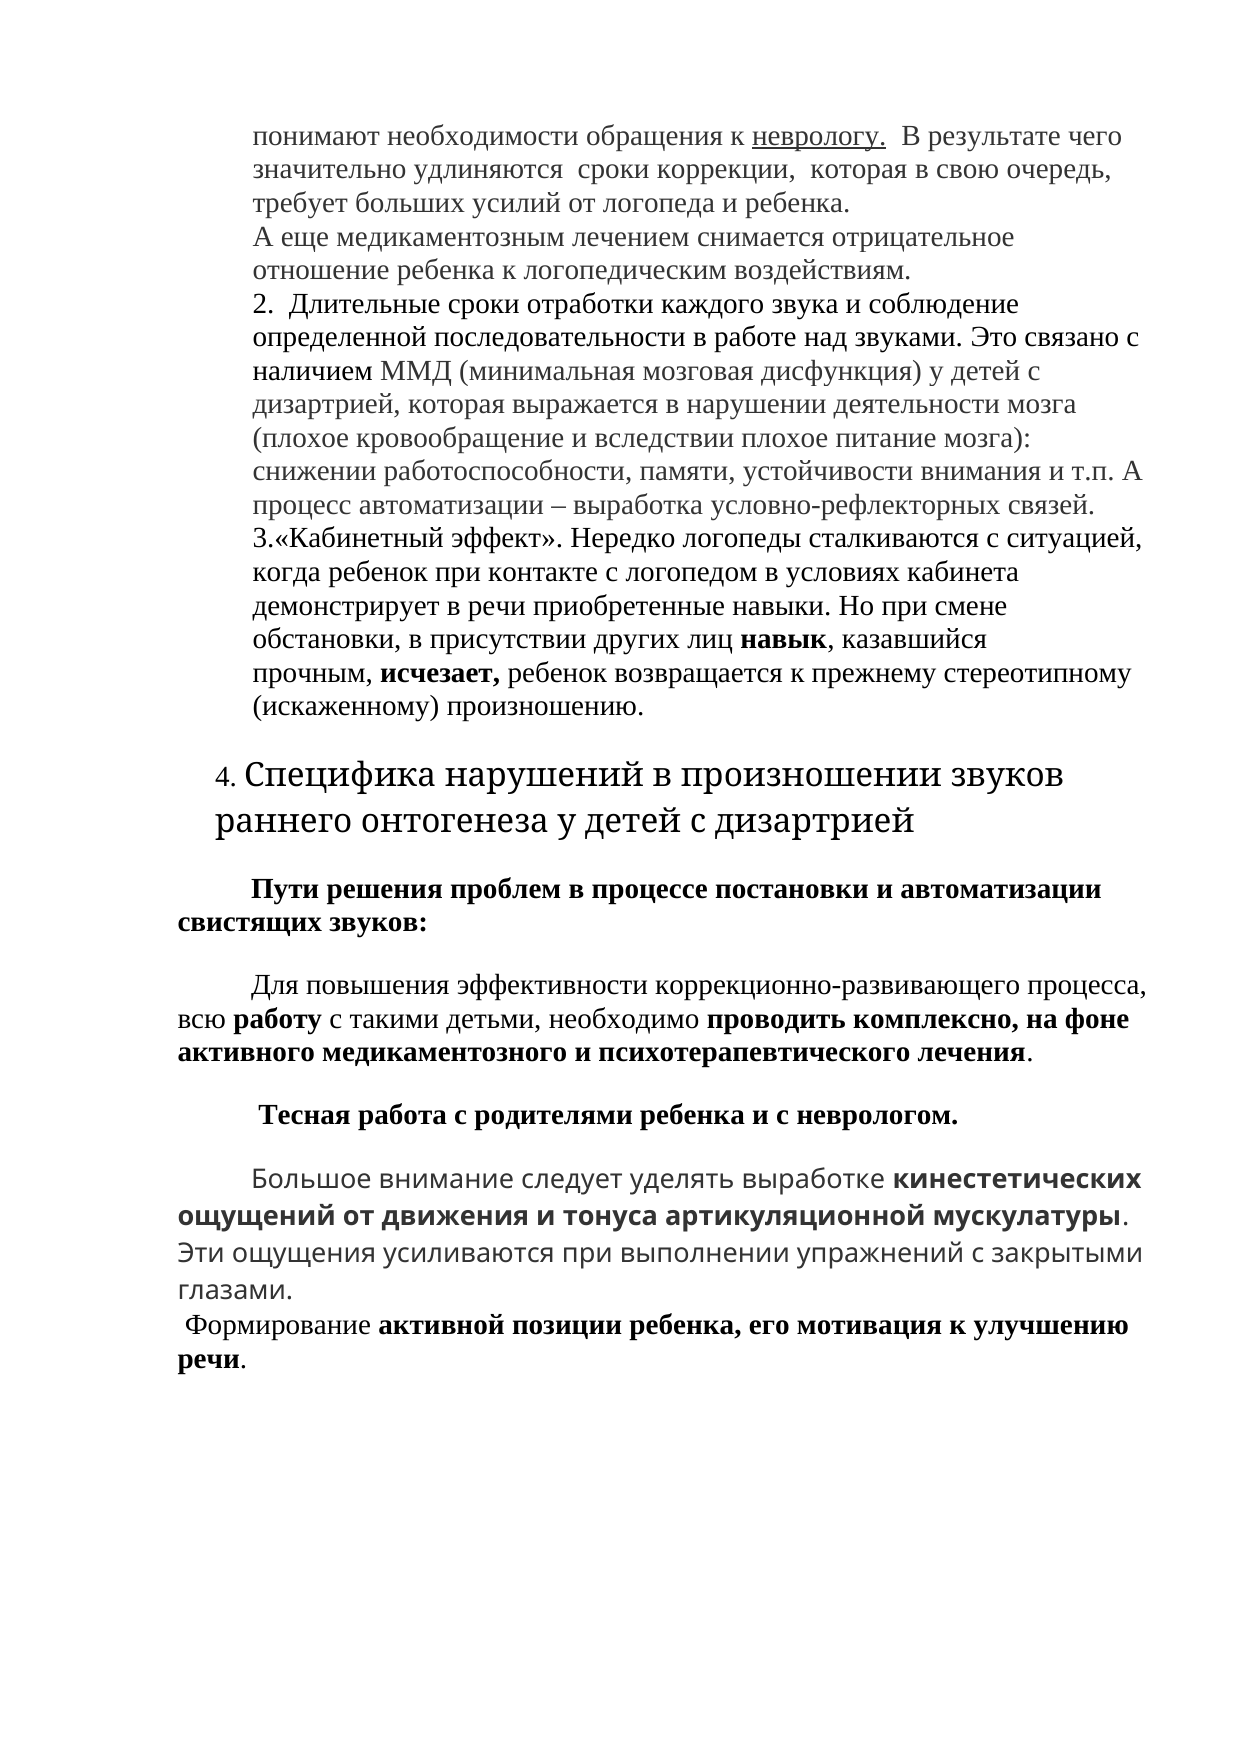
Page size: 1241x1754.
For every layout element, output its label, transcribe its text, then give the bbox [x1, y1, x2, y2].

text Тесная работа с родителями ребенка и с неврологом. [177, 1097, 1152, 1131]
text Пути решения проблем в процессе постановки и автоматизации свистящих звуков: [177, 871, 1152, 938]
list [215, 118, 1152, 722]
text Для повышения эффективности коррекционно-развивающего процесса, всю работу с такими детьми, необходимо проводить комплексно, на фоне активного медикаментозного и психотерапевтического лечения. [177, 967, 1152, 1068]
text 4. Специфика нарушений в произношении звуков раннего онтогенеза у детей с дизартрией [215, 751, 1152, 842]
text Большое внимание следует уделять выработке кинестетических ощущений от движения и тонуса артикуляционной мускулатуры. Эти ощущения усиливаются при выполнении упражнений с закрытыми глазами. Формирование активной позиции ребенка, его мотивация к улучшению речи. [177, 1160, 1152, 1374]
